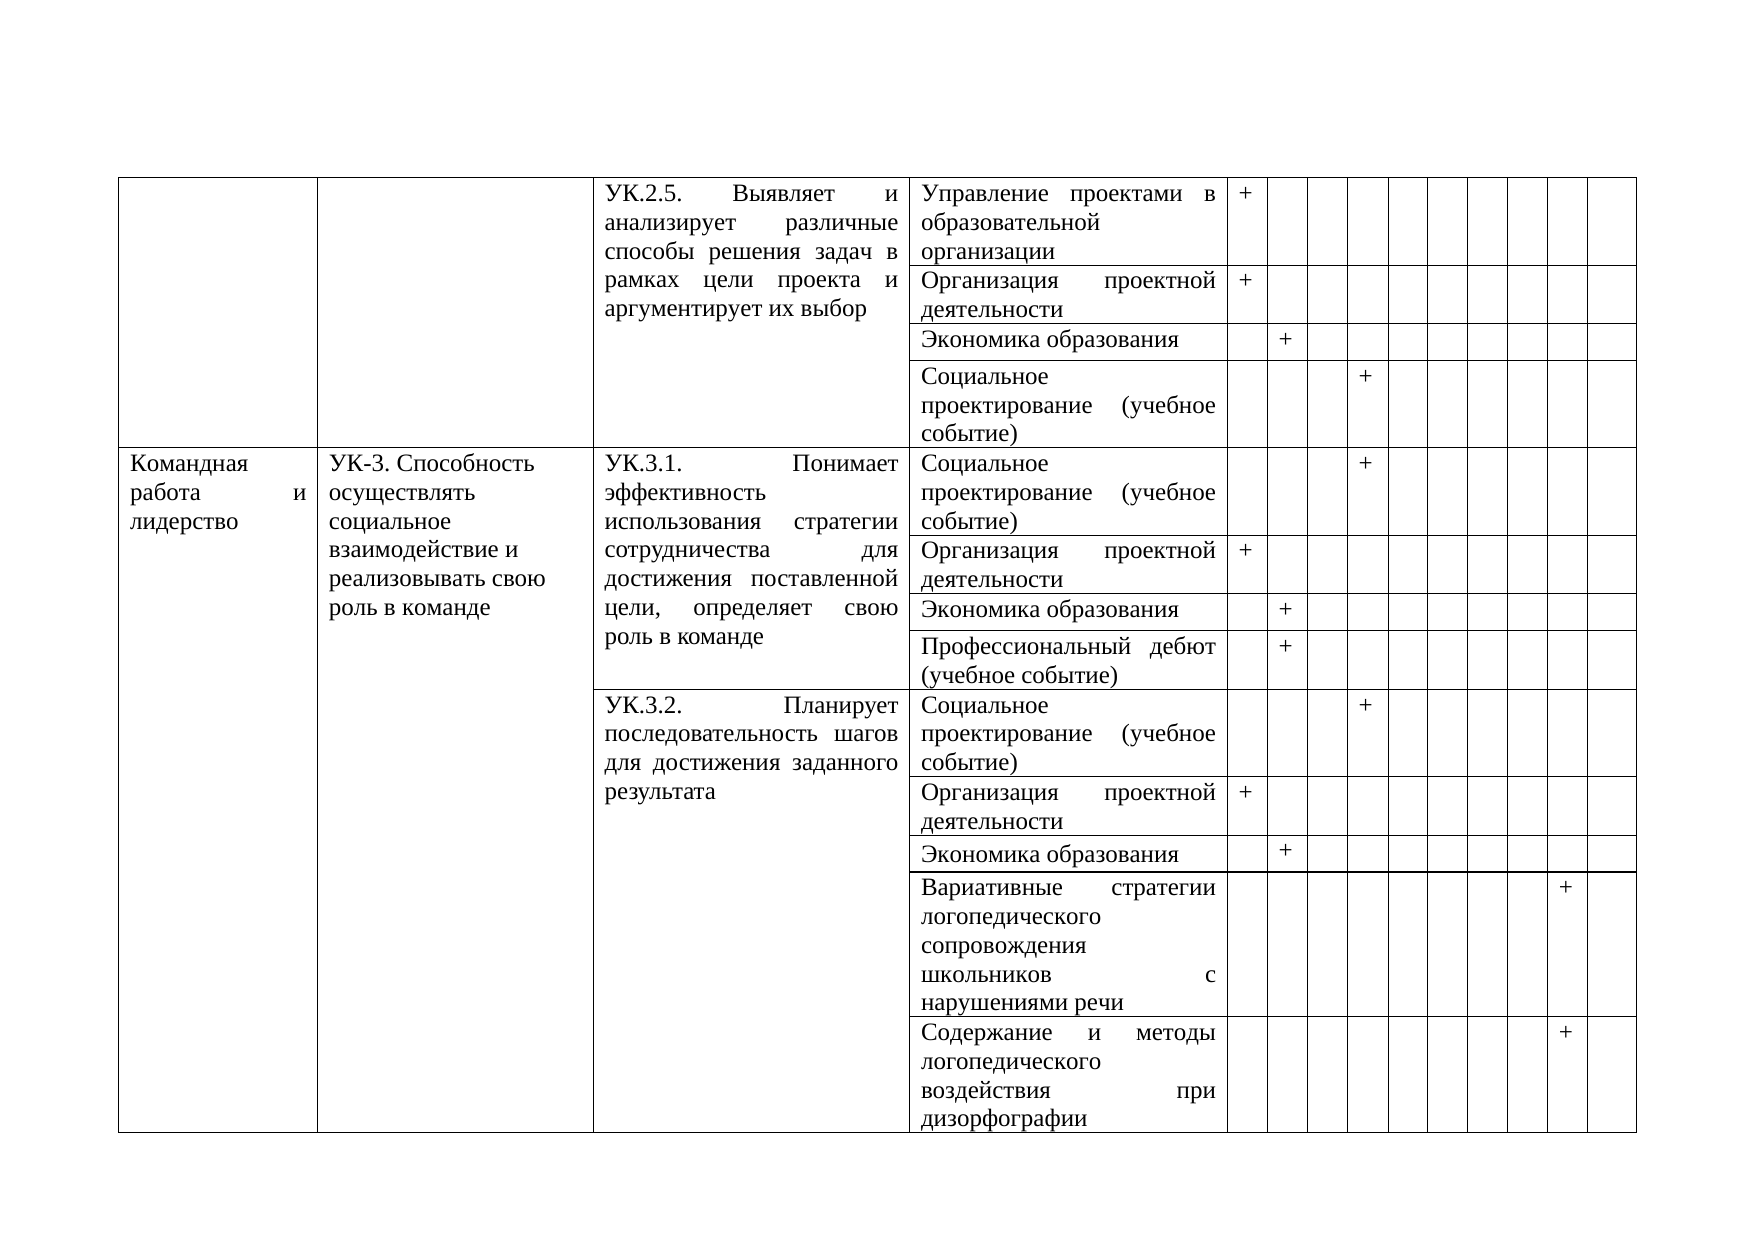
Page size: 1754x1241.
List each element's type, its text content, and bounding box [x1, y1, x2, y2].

table_cell [1228, 631, 1267, 689]
table_cell [1348, 594, 1388, 630]
table_cell [1308, 361, 1347, 447]
table_cell [1308, 836, 1347, 871]
table_cell [1428, 690, 1467, 776]
table_cell [1468, 178, 1507, 264]
table_cell [1308, 631, 1347, 689]
table_cell [1588, 178, 1636, 264]
table_cell [1588, 836, 1636, 871]
table_cell [1508, 361, 1547, 447]
table_cell Управление проектами в образовательной организации [910, 178, 1227, 264]
table_cell [1308, 324, 1347, 360]
table_cell [1228, 594, 1267, 630]
table_cell [1228, 690, 1267, 776]
table_cell Профессиональный дебют (учебное событие) [910, 631, 1227, 689]
table_cell + [1268, 594, 1307, 630]
table_cell [1588, 873, 1636, 1016]
table_cell [1428, 448, 1467, 534]
table_cell [1428, 536, 1467, 593]
table_cell [1548, 324, 1587, 360]
table_cell + [1548, 873, 1587, 1016]
table_cell [1428, 777, 1467, 834]
table_cell [1428, 873, 1467, 1016]
table_cell [1308, 1017, 1347, 1132]
table_cell Экономика образования [910, 594, 1227, 630]
table_cell [1468, 1017, 1507, 1132]
table_cell [1389, 777, 1427, 834]
table_cell [1548, 178, 1587, 264]
table_cell + [1228, 178, 1267, 264]
table_cell [1228, 361, 1267, 447]
table_cell [1548, 361, 1587, 447]
table_cell [1428, 324, 1467, 360]
table_cell УК.3.1. Понимает эффективность использования стратегии сотрудничества для достижения поставленной цели, определяет свою роль в команде [594, 448, 909, 689]
table_cell [1588, 594, 1636, 630]
table_cell [1389, 266, 1427, 323]
table_cell [1308, 594, 1347, 630]
table_cell Социальное проектирование (учебное событие) [910, 448, 1227, 534]
table_cell [1508, 266, 1547, 323]
table_cell [1348, 536, 1388, 593]
table_cell Экономика образования [910, 324, 1227, 360]
table_cell Экономика образования [910, 836, 1227, 871]
table_cell [1468, 324, 1507, 360]
table_cell [1588, 777, 1636, 834]
table_cell [1228, 1017, 1267, 1132]
table_cell [1588, 536, 1636, 593]
table_cell [1268, 536, 1307, 593]
table_cell [1508, 836, 1547, 871]
table_cell [1588, 324, 1636, 360]
table_cell Содержание и методы логопедического воздействия при дизорфографии [910, 1017, 1227, 1132]
table_cell [1308, 873, 1347, 1016]
table_cell [1228, 324, 1267, 360]
table_cell [1308, 448, 1347, 534]
table_cell Организация проектной деятельности [910, 777, 1227, 834]
table_cell УК-3. Способность осуществлять социальное взаимодействие и реализовывать свою роль в команде [318, 448, 593, 1132]
table_cell УК.2.5. Выявляет и анализирует различные способы решения задач в рамках цели проекта и аргументирует их выбор [594, 178, 909, 447]
table_cell [1348, 1017, 1388, 1132]
table_cell [1468, 873, 1507, 1016]
table_cell [1588, 266, 1636, 323]
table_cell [910, 361, 1227, 447]
table_cell [1308, 777, 1347, 834]
table_cell [1468, 594, 1507, 630]
table_cell [1268, 266, 1307, 323]
table_cell [1468, 266, 1507, 323]
table_cell УК.3.2. Планирует последовательность шагов для достижения заданного результата [594, 690, 909, 1132]
table_cell + [1348, 361, 1388, 447]
table_cell [1308, 690, 1347, 776]
table_cell [1428, 631, 1467, 689]
table_cell [1508, 448, 1547, 534]
table_cell [1548, 836, 1587, 871]
table_cell + [1348, 448, 1388, 534]
table_cell + [1348, 690, 1388, 776]
table_cell [1348, 836, 1388, 871]
table_cell [1508, 178, 1547, 264]
table_cell + [1228, 777, 1267, 834]
table_cell [1468, 690, 1507, 776]
table_cell [1268, 1017, 1307, 1132]
table_cell [1348, 266, 1388, 323]
table_cell [1389, 178, 1427, 264]
table_cell [1268, 361, 1307, 447]
table_cell [1548, 594, 1587, 630]
table_cell [1228, 448, 1267, 534]
table_cell [1389, 324, 1427, 360]
table_cell [1389, 1017, 1427, 1132]
table_cell [1389, 873, 1427, 1016]
table_cell [1348, 873, 1388, 1016]
table_cell [1268, 873, 1307, 1016]
table_cell [1308, 266, 1347, 323]
table_cell [1428, 1017, 1467, 1132]
table_cell [1548, 448, 1587, 534]
table_cell Социальное проектирование (учебное событие) [910, 690, 1227, 776]
table_cell [1508, 631, 1547, 689]
table_cell [1389, 836, 1427, 871]
table_cell [1308, 536, 1347, 593]
table_cell [1348, 324, 1388, 360]
table_cell [1428, 266, 1467, 323]
table_cell [1268, 777, 1307, 834]
table_cell + [1268, 631, 1307, 689]
table_cell [1548, 777, 1587, 834]
table_cell + [1268, 324, 1307, 360]
table_cell [1389, 690, 1427, 776]
table_cell [1348, 631, 1388, 689]
table_cell [1468, 777, 1507, 834]
table_cell [1348, 178, 1388, 264]
table_cell [1268, 178, 1307, 264]
table_cell [1548, 690, 1587, 776]
table_cell [1508, 873, 1547, 1016]
table_cell [1468, 836, 1507, 871]
table_cell [1428, 594, 1467, 630]
table_cell [1508, 690, 1547, 776]
table_cell [1268, 690, 1307, 776]
table_cell + [1228, 266, 1267, 323]
table_cell [1588, 631, 1636, 689]
table_cell + [1268, 836, 1307, 871]
table_cell [1588, 448, 1636, 534]
table_cell [1468, 631, 1507, 689]
table_cell [1348, 777, 1388, 834]
table_cell [1389, 631, 1427, 689]
table_cell [1508, 1017, 1547, 1132]
table_cell [1228, 836, 1267, 871]
table_cell [1428, 361, 1467, 447]
table_cell [1588, 690, 1636, 776]
table_cell [1428, 836, 1467, 871]
table_cell Организация проектной деятельности [910, 266, 1227, 323]
table_cell [1508, 324, 1547, 360]
table_cell [1588, 361, 1636, 447]
table_cell [1389, 594, 1427, 630]
table_cell [1508, 594, 1547, 630]
table_cell [1389, 448, 1427, 534]
table_cell Вариативные стратегии логопедического сопровождения школьников с нарушениями речи [910, 873, 1227, 1016]
table_cell [1588, 1017, 1636, 1132]
table_cell Организация проектной деятельности [910, 536, 1227, 593]
table_cell [1548, 266, 1587, 323]
table_cell [1389, 536, 1427, 593]
table_cell [1468, 361, 1507, 447]
table_cell [1468, 536, 1507, 593]
table_cell + [1228, 536, 1267, 593]
table_cell + [1548, 1017, 1587, 1132]
table_cell [1308, 178, 1347, 264]
table_cell [1228, 873, 1267, 1016]
table_cell [1548, 631, 1587, 689]
table_cell Командная работа и лидерство [119, 448, 317, 1132]
table_cell [1508, 777, 1547, 834]
table_cell [1508, 536, 1547, 593]
table_cell [1268, 448, 1307, 534]
table_cell [1428, 178, 1467, 264]
table_cell [1548, 536, 1587, 593]
table_cell [1389, 361, 1427, 447]
table_cell [1468, 448, 1507, 534]
